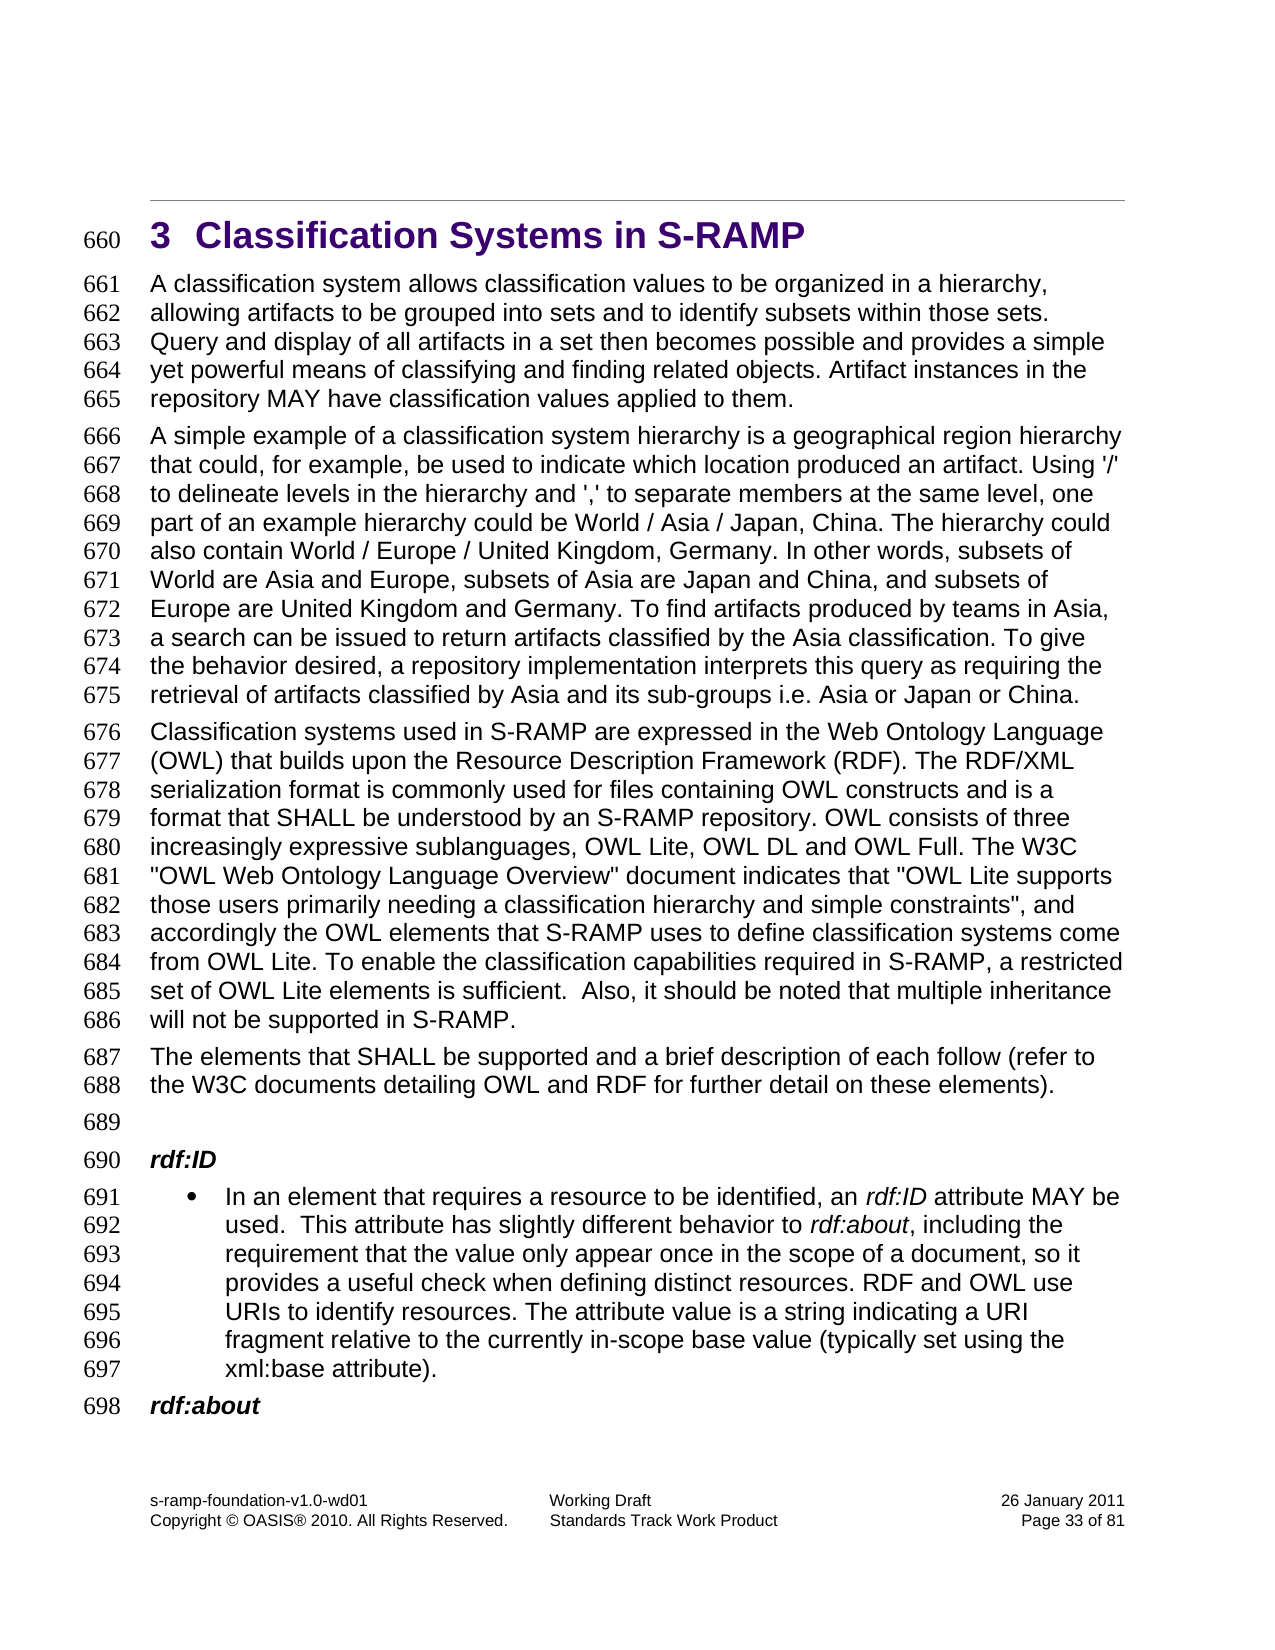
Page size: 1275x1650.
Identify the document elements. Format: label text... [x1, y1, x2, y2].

text rdf:ID [150, 1144, 1125, 1173]
list In an element that requires a resource to be identified, an rdf:ID attribute MAY be used. This attribute has slightly different behavior to rdf:about, including the requirement that the value only appear once in the scope of a document, so it provides a useful check when defining distinct resources. RDF and OWL use URIs to identify resources. The attribute value is a string indicating a URI fragment relative to the currently in-scope base value (typically set using the xml:base attribute). [187, 1182, 1125, 1383]
text The elements that SHALL be supported and a brief description of each follow (refer to the W3C documents detailing OWL and RDF for further detail on these elements). [150, 1042, 1125, 1099]
text Classification systems used in S-RAMP are expressed in the Web Ontology Language (OWL) that builds upon the Resource Description Framework (RDF). The RDF/XML serialization format is commonly used for files containing OWL constructs and is a format that SHALL be understood by an S-RAMP repository. OWL consists of three increasingly expressive sublanguages, OWL Lite, OWL DL and OWL Full. The W3C "OWL Web Ontology Language Overview" document indicates that "OWL Lite supports those users primarily needing a classification hierarchy and simple constraints", and accordingly the OWL elements that S-RAMP uses to define classification systems come from OWL Lite. To enable the classification capabilities required in S-RAMP, a restricted set of OWL Lite elements is sufficient. Also, it should be noted that multiple inheritance will not be supported in S-RAMP. [150, 717, 1125, 1033]
text rdf:about [150, 1391, 1125, 1420]
text A simple example of a classification system hierarchy is a geographical region hierarchy that could, for example, be used to indicate which location produced an artifact. Using '/' to delineate levels in the hierarchy and ',' to separate members at the same level, one part of an example hierarchy could be World / Asia / Japan, China. The hierarchy could also contain World / Europe / United Kingdom, Germany. In other words, subsets of World are Asia and Europe, subsets of Asia are Japan and China, and subsets of Europe are United Kingdom and Germany. To find artifacts produced by teams in Asia, a search can be issued to return artifacts classified by the Asia classification. To give the behavior desired, a repository implementation interprets this query as requiring the retrieval of artifacts classified by Asia and its sub-groups i.e. Asia or Japan or China. [150, 421, 1125, 709]
subtitle Classification Systems in S-RAMP [150, 201, 1125, 257]
text A classification system allows classification values to be organized in a hierarchy, allowing artifacts to be grouped into sets and to identify subsets within those sets. Query and display of all artifacts in a set then becomes possible and provides a simple yet powerful means of classifying and finding related objects. Artifact instances in the repository MAY have classification values applied to them. [150, 269, 1125, 413]
